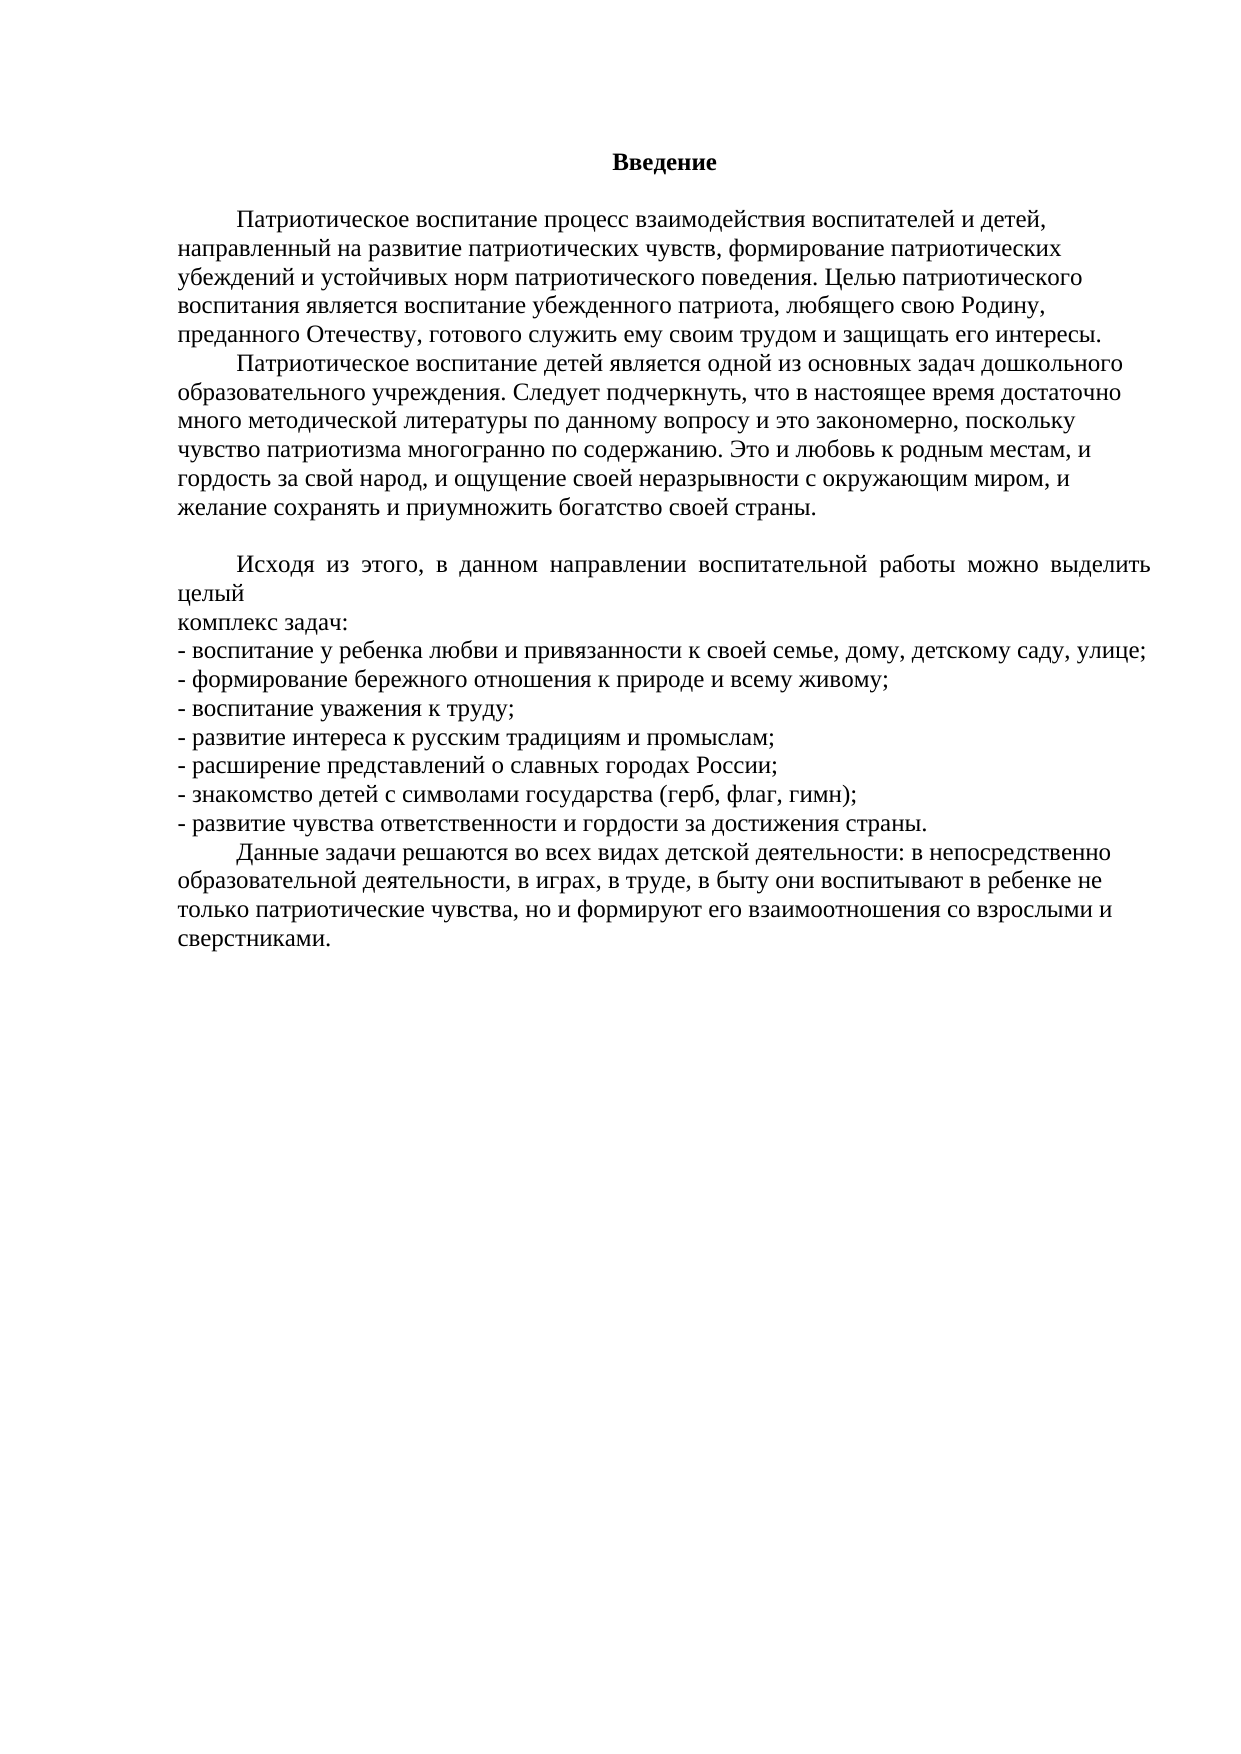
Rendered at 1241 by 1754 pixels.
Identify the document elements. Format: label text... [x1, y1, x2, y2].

text преданного Отечеству, готового служить ему своим трудом и защищать его интересы. [177, 319, 1152, 348]
text направленный на развитие патриотических чувств, формирование патриотических [177, 233, 1152, 262]
text образовательной деятельности, в играх, в труде, в быту они воспитывают в ребенке не [177, 866, 1152, 894]
text - развитие интереса к русским традициям и промыслам; [177, 722, 1152, 751]
text Патриотическое воспитание процесс взаимодействия воспитателей и детей, [177, 204, 1152, 233]
text Данные задачи решаются во всех видах детской деятельности: в непосредственно [177, 837, 1152, 866]
text - знакомство детей с символами государства (герб, флаг, гимн); [177, 779, 1152, 808]
text только патриотические чувства, но и формируют его взаимоотношения со взрослыми и [177, 894, 1152, 923]
text Патриотическое воспитание детей является одной из основных задач дошкольного [177, 348, 1152, 377]
text - развитие чувства ответственности и гордости за достижения страны. [177, 808, 1152, 837]
text убеждений и устойчивых норм патриотического поведения. Целью патриотического [177, 262, 1152, 291]
text - расширение представлений о славных городах России; [177, 751, 1152, 779]
text - воспитание уважения к труду; [177, 693, 1152, 722]
text образовательного учреждения. Следует подчеркнуть, что в настоящее время достаточно [177, 377, 1152, 406]
text сверстниками. [177, 923, 1152, 952]
text желание сохранять и приумножить богатство своей страны. [177, 492, 1152, 521]
text воспитания является воспитание убежденного патриота, любящего свою Родину, [177, 291, 1152, 319]
text гордость за свой народ, и ощущение своей неразрывности с окружающим миром, и [177, 463, 1152, 492]
text - воспитание у ребенка любви и привязанности к своей семье, дому, детскому саду, улице; [177, 636, 1152, 664]
text чувство патриотизма многогранно по содержанию. Это и любовь к родным местам, и [177, 434, 1152, 463]
text Исходя из этого, в данном направлении воспитательной работы можно выделить целый [177, 549, 1152, 607]
text Введение [177, 147, 1152, 176]
text - формирование бережного отношения к природе и всему живому; [177, 664, 1152, 693]
text комплекс задач: [177, 607, 1152, 636]
text много методической литературы по данному вопросу и это закономерно, поскольку [177, 406, 1152, 434]
